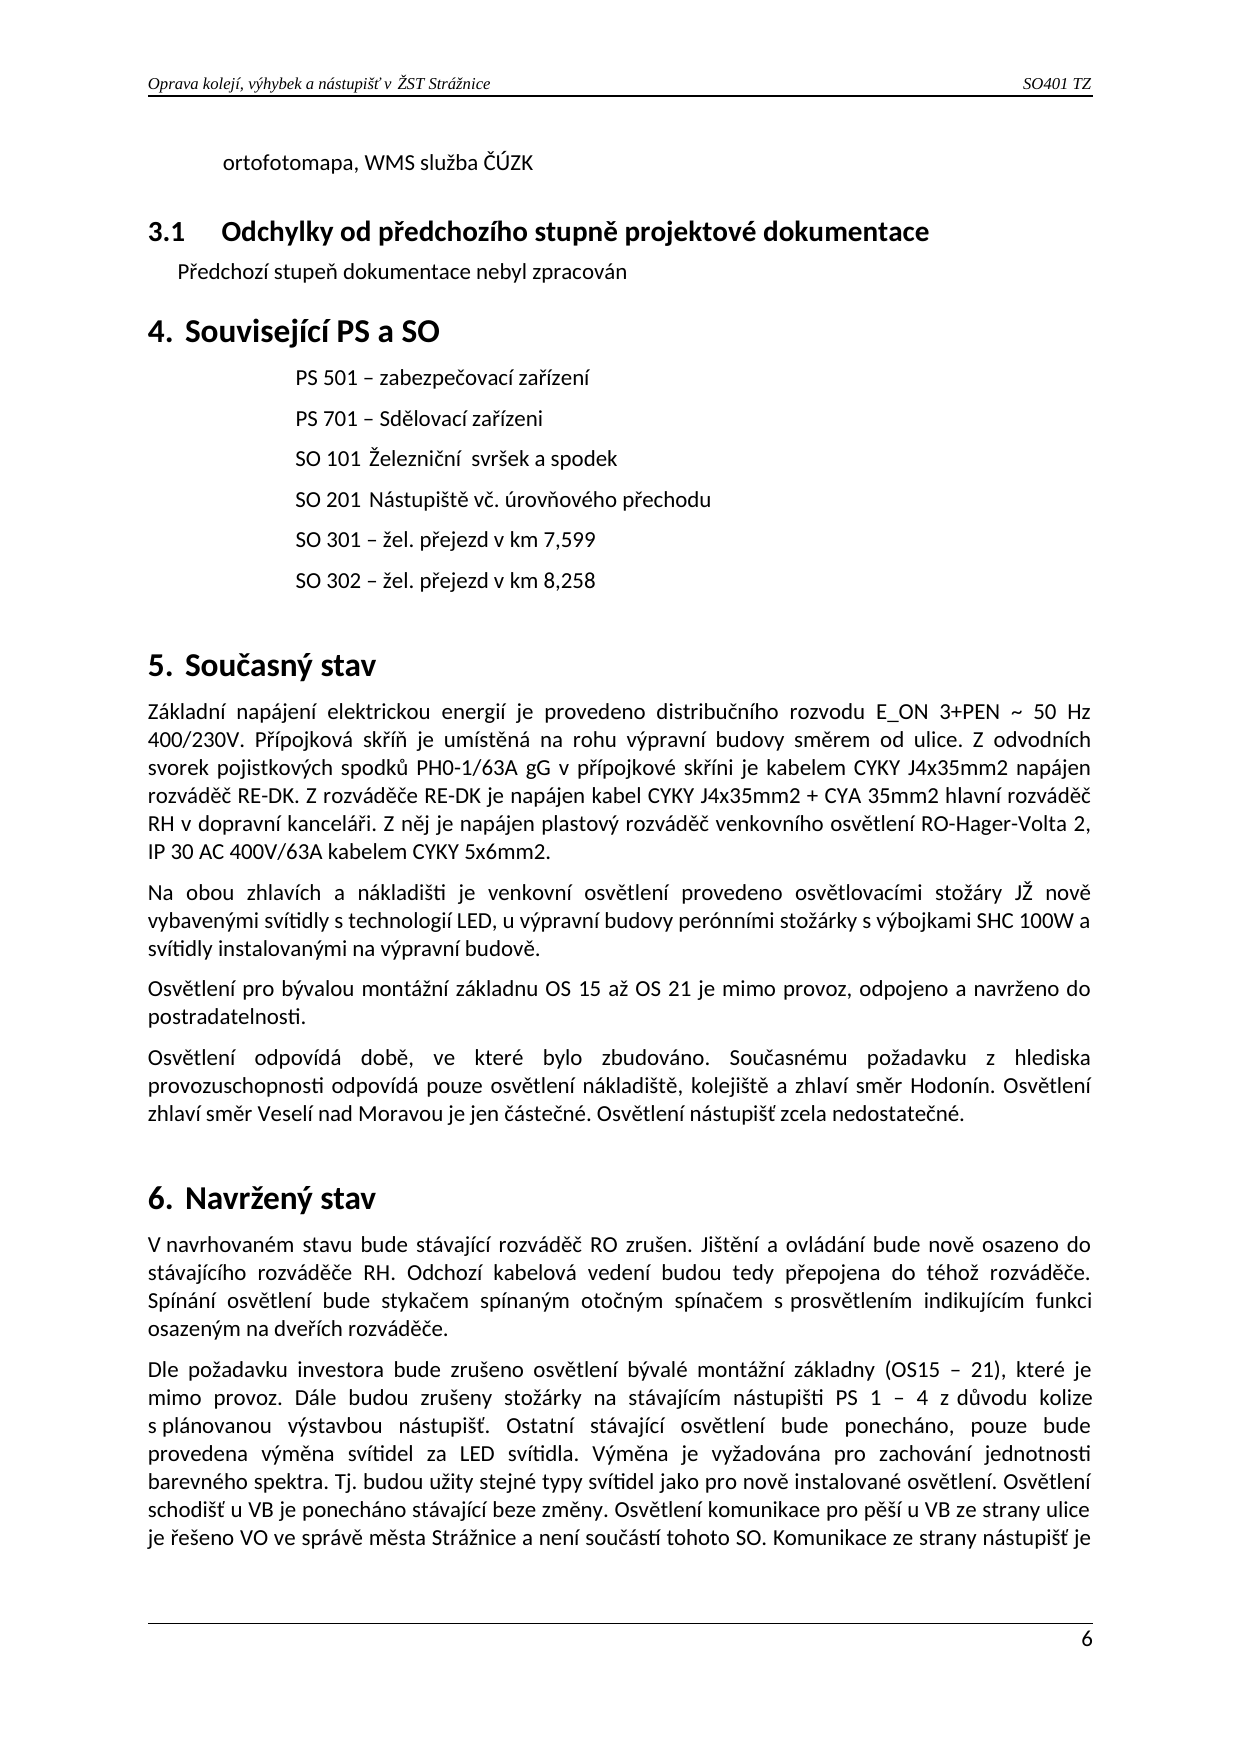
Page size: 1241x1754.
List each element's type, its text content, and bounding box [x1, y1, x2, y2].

subtitle Související PS a SO [148, 310, 1093, 351]
text Na obou zhlavích a nákladišti je venkovní osvětlení provedeno osvětlovacími stožáry JŽ nově vybavenými svítidly s technologií LED, u výpravní budovy perónními stožárky s výbojkami SHC 100W a svítidly instalovanými na výpravní budově. [148, 878, 1093, 962]
text PS 701 – Sdělovací zařízeni [221, 404, 1122, 432]
text SO 101 Železniční svršek a spodek [118, 444, 1122, 472]
text PS 501 – zabezpečovací zařízení [221, 363, 1122, 391]
text SO 302 – žel. přejezd v km 8,258 [295, 566, 1122, 594]
text Předchozí stupeň dokumentace nebyl zpracován [148, 257, 1093, 285]
subtitle Současný stav [148, 644, 1093, 685]
text SO 201 Nástupiště vč. úrovňového přechodu [118, 485, 1122, 513]
text SO 301 – žel. přejezd v km 7,599 [295, 525, 1122, 553]
text V navrhovaném stavu bude stávající rozváděč RO zrušen. Jištění a ovládání bude nově osazeno do stávajícího rozváděče RH. Odchozí kabelová vedení budou tedy přepojena do téhož rozváděče. Spínání osvětlení bude stykačem spínaným otočným spínačem s prosvětlením indikujícím funkci osazeným na dveřích rozváděče. [148, 1230, 1093, 1342]
text Základní napájení elektrickou energií je provedeno distribučního rozvodu E_ON 3+PEN ~ 50 Hz 400/230V. Přípojková skříň je umístěná na rohu výpravní budovy směrem od ulice. Z odvodních svorek pojistkových spodků PH0-1/63A gG v přípojkové skříni je kabelem CYKY J4x35mm2 napájen rozváděč RE-DK. Z rozváděče RE-DK je napájen kabel CYKY J4x35mm2 + CYA 35mm2 hlavní rozváděč RH v dopravní kanceláři. Z něj je napájen plastový rozváděč venkovního osvětlení RO-Hager-Volta 2, IP 30 AC 400V/63A kabelem CYKY 5x6mm2. [148, 697, 1093, 865]
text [148, 1355, 1093, 1551]
subtitle Odchylky od předchozího stupně projektové dokumentace [148, 213, 1093, 249]
text ortofotomapa, WMS služba ČÚZK [155, 148, 1093, 176]
text Osvětlení pro bývalou montážní základnu OS 15 až OS 21 je mimo provoz, odpojeno a navrženo do postradatelnosti. [148, 974, 1093, 1030]
text Osvětlení odpovídá době, ve které bylo zbudováno. Současnému požadavku z hlediska provozuschopnosti odpovídá pouze osvětlení nákladiště, kolejiště a zhlaví směr Hodonín. Osvětlení zhlaví směr Veselí nad Moravou je jen částečné. Osvětlení nástupišť zcela nedostatečné. [148, 1043, 1093, 1127]
subtitle Navržený stav [148, 1177, 1093, 1218]
